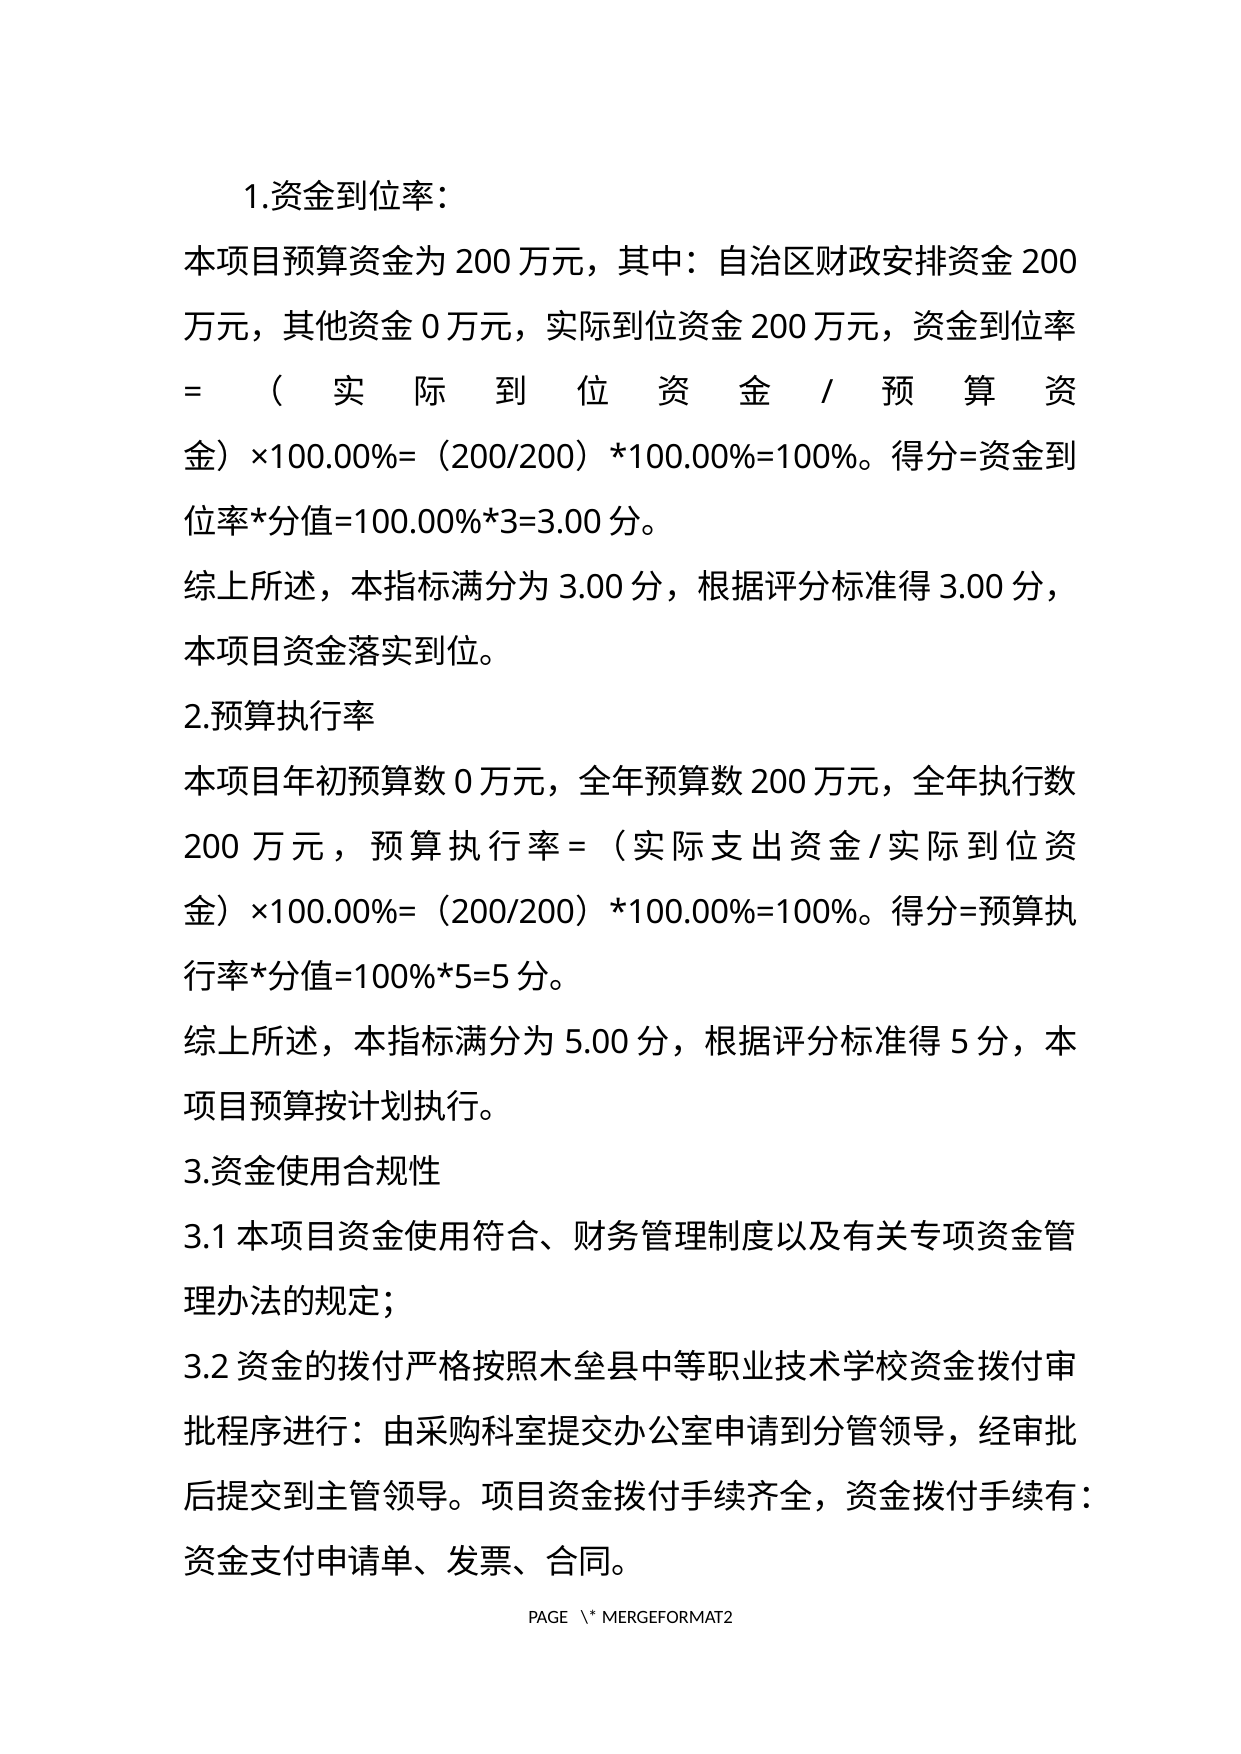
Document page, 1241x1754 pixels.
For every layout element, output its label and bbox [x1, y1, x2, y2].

text [183, 162, 1078, 1592]
